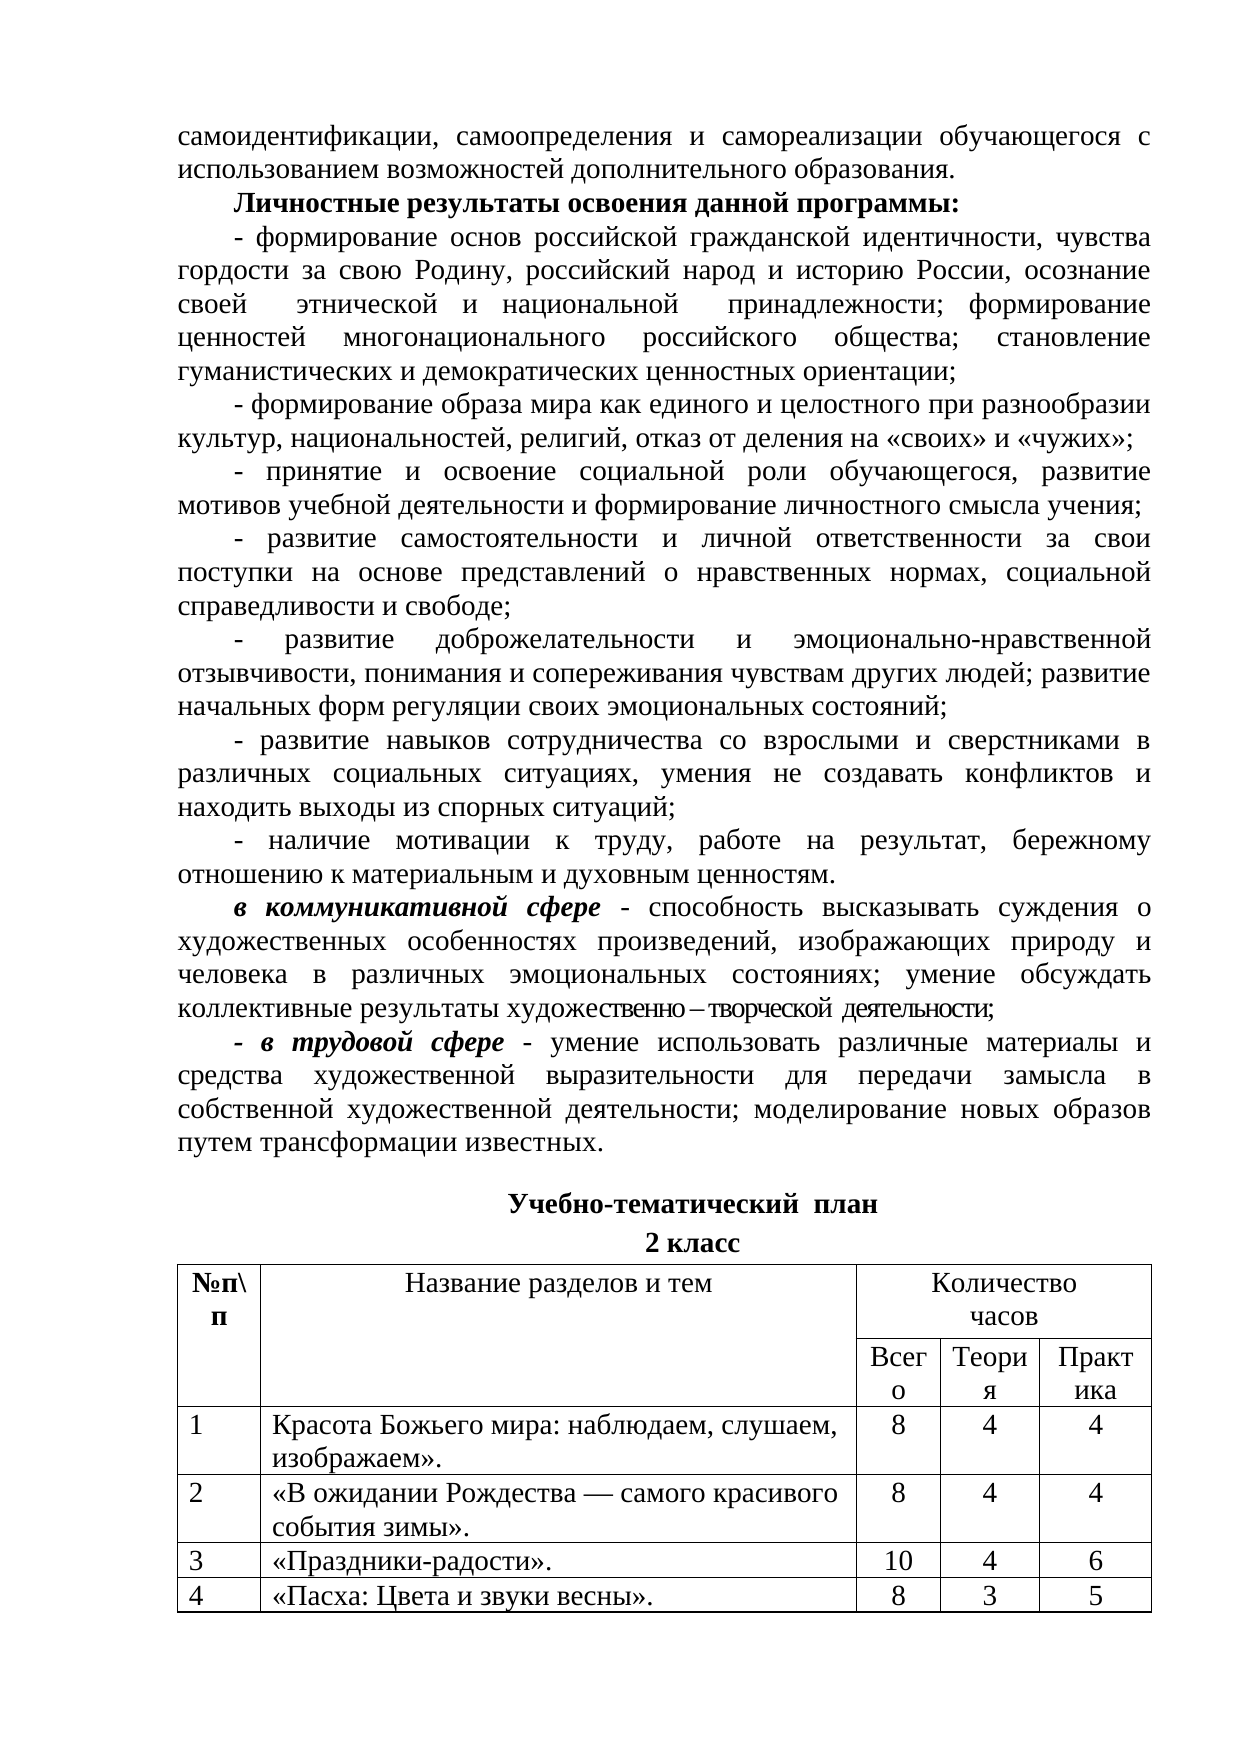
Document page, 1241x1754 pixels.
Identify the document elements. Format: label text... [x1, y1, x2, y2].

table_cell «Праздники-радости». [261, 1543, 856, 1577]
table_cell 4 [178, 1578, 260, 1611]
text - формирование основ российской гражданской идентичности, чувства гордости за свою Родину, российский народ и историю России, осознание своей этнической и национальной принадлежности; формирование ценностей многонационального российского общества; становление гуманистических и демократических ценностных ориентации; [177, 219, 1152, 386]
text - развитие самостоятельности и личной ответственности за свои поступки на основе представлений о нравственных нормах, социальной справедливости и свободе; [177, 521, 1152, 621]
table_cell 8 [857, 1475, 940, 1542]
table_cell 4 [941, 1407, 1039, 1474]
text - развитие доброжелательности и эмоционально-нравственной отзывчивости, понимания и сопереживания чувствам других людей; развитие начальных форм регуляции своих эмоциональных состояний; [177, 621, 1152, 722]
table_cell 4 [941, 1543, 1039, 1577]
table_header №п\п [178, 1265, 260, 1406]
text - принятие и освоение социальной роли обучающегося, развитие мотивов учебной деятельности и формирование личностного смысла учения; [177, 453, 1152, 521]
table_cell 6 [1040, 1543, 1151, 1577]
table_cell 4 [941, 1475, 1039, 1542]
text Учебно-тематический план [177, 1187, 1152, 1220]
text Личностные результаты освоения данной программы: [177, 185, 1152, 219]
table_cell «В ожидании Рождества — самого красивого события зимы». [261, 1475, 856, 1542]
table_cell 3 [178, 1543, 260, 1577]
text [177, 118, 1152, 185]
table_cell 4 [1040, 1407, 1151, 1474]
table_cell Практика [1040, 1339, 1151, 1406]
table_cell Всего [857, 1339, 940, 1406]
table_cell 4 [1040, 1475, 1151, 1542]
text 2 класс [177, 1225, 1152, 1259]
table_header Количество часов [857, 1265, 1151, 1338]
text - развитие навыков сотрудничества со взрослыми и сверстниками в различных социальных ситуациях, умения не создавать конфликтов и находить выходы из спорных ситуаций; [177, 722, 1152, 822]
text - формирование образа мира как единого и целостного при разнообразии культур, национальностей, религий, отказ от деления на «своих» и «чужих»; [177, 386, 1152, 453]
table_cell «Пасха: Цвета и звуки весны». [261, 1578, 856, 1611]
table_cell Красота Божьего мира: наблюдаем, слушаем, изображаем». [261, 1407, 856, 1474]
table_cell 8 [857, 1407, 940, 1474]
table_cell Теория [941, 1339, 1039, 1406]
text в коммуникативной сфере - способность высказывать суждения о художественных особенностях произведений, изображающих природу и человека в различных эмоциональных состояниях; умение обсуждать коллективные результаты художественно – творческой деятельности; [177, 889, 1152, 1024]
table_cell 1 [178, 1407, 260, 1474]
text - наличие мотивации к труду, работе на результат, бережному отношению к материальным и духовным ценностям. [177, 822, 1152, 889]
text - в трудовой сфере - умение использовать различные материалы и средства художественной выразительности для передачи замысла в собственной художественной деятельности; моделирование новых образов путем трансформации известных. [177, 1024, 1152, 1158]
table_cell 2 [178, 1475, 260, 1542]
table_cell 10 [857, 1543, 940, 1577]
table_cell 3 [941, 1578, 1039, 1611]
table_cell 8 [857, 1578, 940, 1611]
table_cell 5 [1040, 1578, 1151, 1611]
table_header Название разделов и тем [261, 1265, 856, 1406]
